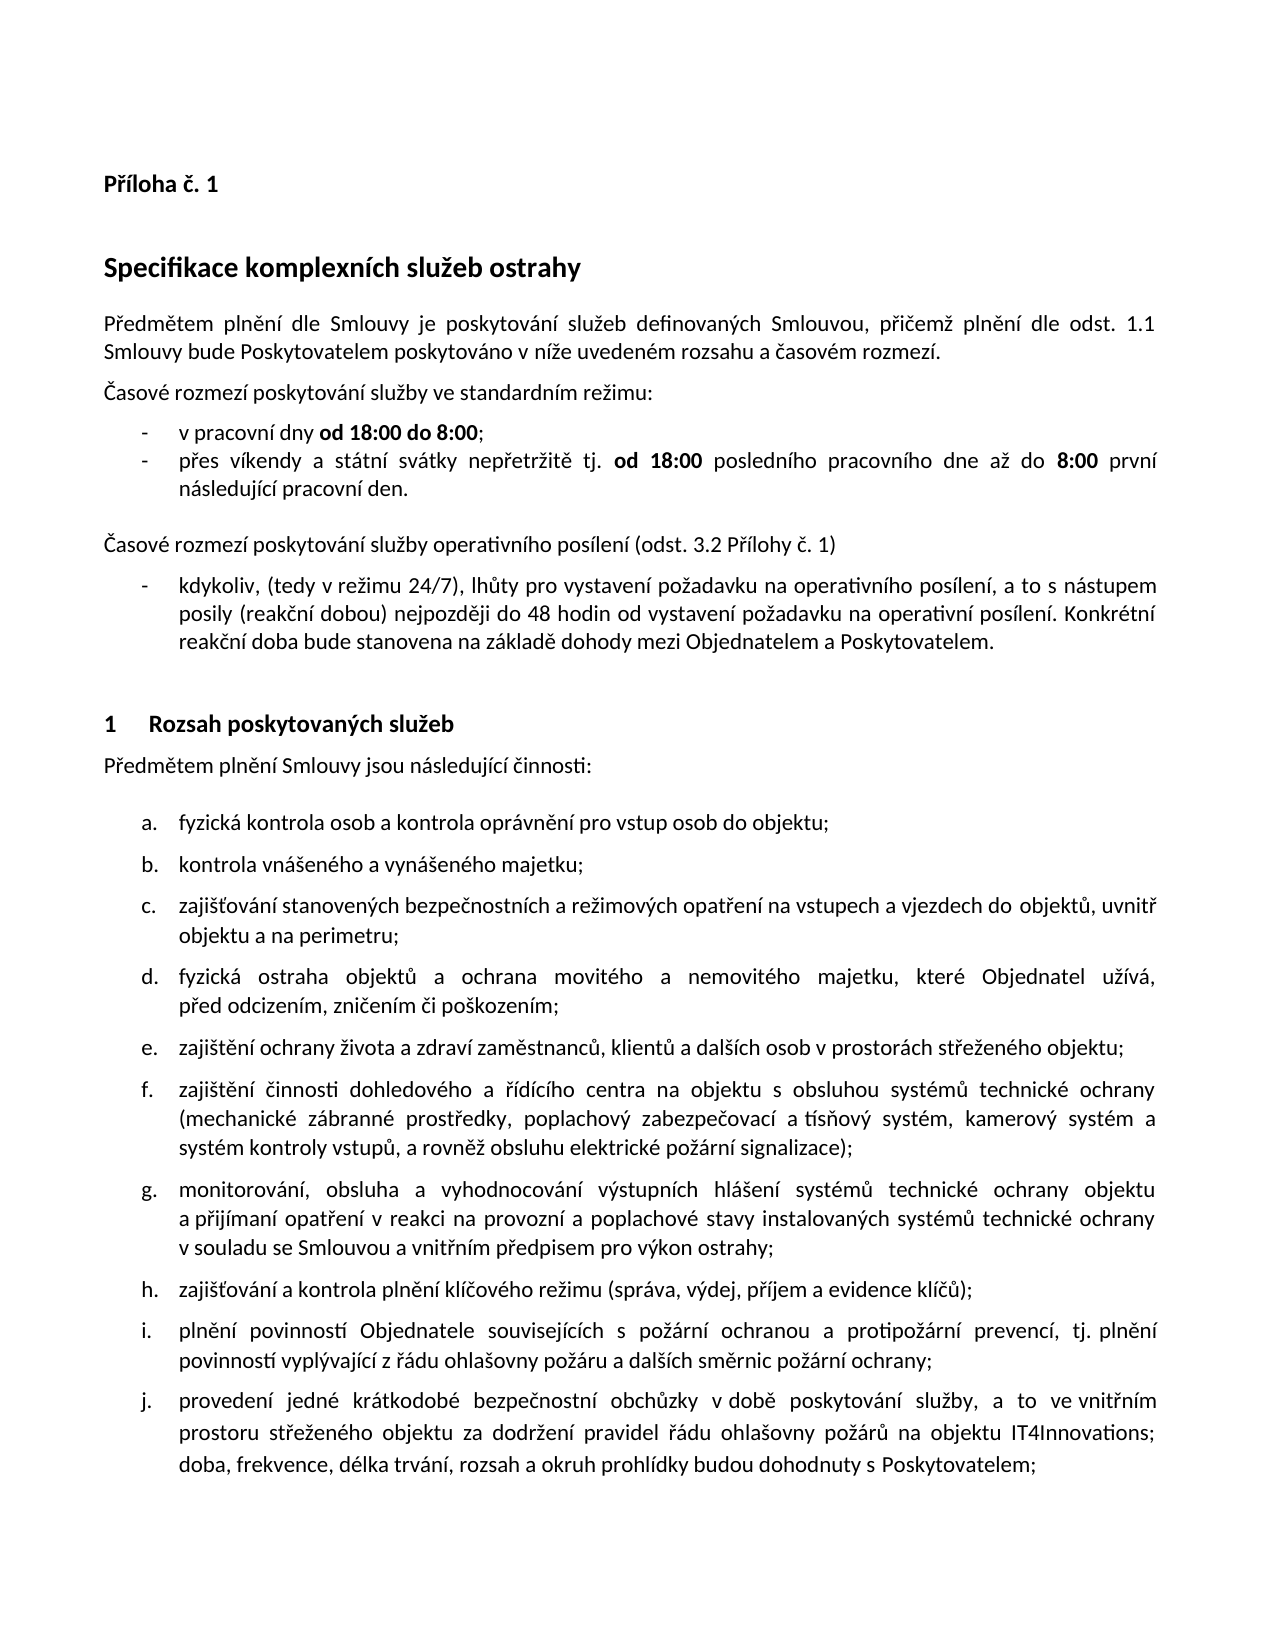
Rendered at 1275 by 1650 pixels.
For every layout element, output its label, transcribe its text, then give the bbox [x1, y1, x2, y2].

list přes víkendy a státní svátky nepřetržitě tj. od 18:00 posledního pracovního dne až do 8:00 první následující pracovní den. [141, 446, 1157, 502]
list zajištění ochrany života a zdraví zaměstnanců, klientů a dalších osob v prostorách střeženého objektu; [141, 1032, 1157, 1061]
list fyzická ostraha objektů a ochrana movitého a nemovitého majetku, které Objednatel užívá, před odcizením, zničením či poškozením; [141, 961, 1157, 1019]
list monitorování, obsluha a vyhodnocování výstupních hlášení systémů technické ochrany objektu a přijímaní opatření v reakci na provozní a poplachové stavy instalovaných systémů technické ochrany v souladu se Smlouvou a vnitřním předpisem pro výkon ostrahy; [141, 1174, 1157, 1261]
list kdykoliv, (tedy v režimu 24/7), lhůty pro vystavení požadavku na operativního posílení, a to s nástupem posily (reakční dobou) nejpozději do 48 hodin od vystavení požadavku na operativní posílení. Konkrétní reakční doba bude stanovena na základě dohody mezi Objednatelem a Poskytovatelem. [141, 571, 1157, 655]
list kontrola vnášeného a vynášeného majetku; [141, 849, 1157, 878]
list provedení jedné krátkodobé bezpečnostní obchůzky v době poskytování služby, a to ve vnitřním prostoru střeženého objektu za dodržení pravidel řádu ohlašovny požárů na objektu IT4Innovations; doba, frekvence, délka trvání, rozsah a okruh prohlídky budou dohodnuty s Poskytovatelem; [141, 1386, 1157, 1479]
list zajišťování a kontrola plnění klíčového režimu (správa, výdej, příjem a evidence klíčů); [141, 1274, 1157, 1303]
list plnění povinností Objednatele souvisejících s požární ochranou a protipožární prevencí, tj. plnění povinností vyplývající z řádu ohlašovny požáru a dalších směrnic požární ochrany; [141, 1315, 1157, 1374]
list zajištění činnosti dohledového a řídícího centra na objektu s obsluhou systémů technické ochrany (mechanické zábranné prostředky, poplachový zabezpečovací a tísňový systém, kamerový systém a systém kontroly vstupů, a rovněž obsluhu elektrické požární signalizace); [141, 1074, 1157, 1161]
list zajišťování stanovených bezpečnostních a režimových opatření na vstupech a vjezdech do objektů, uvnitř objektu a na perimetru; [141, 890, 1157, 949]
text Příloha č. 1 [103, 168, 1157, 199]
subtitle Rozsah poskytovaných služeb [103, 708, 1157, 738]
list fyzická kontrola osob a kontrola oprávnění pro vstup osob do objektu; [141, 807, 1157, 836]
text Předmětem plnění dle Smlouvy je poskytování služeb definovaných Smlouvou, přičemž plnění dle odst. 1.1 Smlouvy bude Poskytovatelem poskytováno v níže uvedeném rozsahu a časovém rozmezí. [103, 309, 1157, 365]
text Předmětem plnění Smlouvy jsou následující činnosti: [103, 751, 1157, 779]
list v pracovní dny od 18:00 do 8:00; [141, 418, 1157, 446]
subtitle Specifikace komplexních služeb ostrahy [103, 249, 1157, 284]
text Časové rozmezí poskytování služby ve standardním režimu: [103, 378, 1157, 406]
text Časové rozmezí poskytování služby operativního posílení (odst. 3.2 Přílohy č. 1) [103, 530, 1157, 558]
